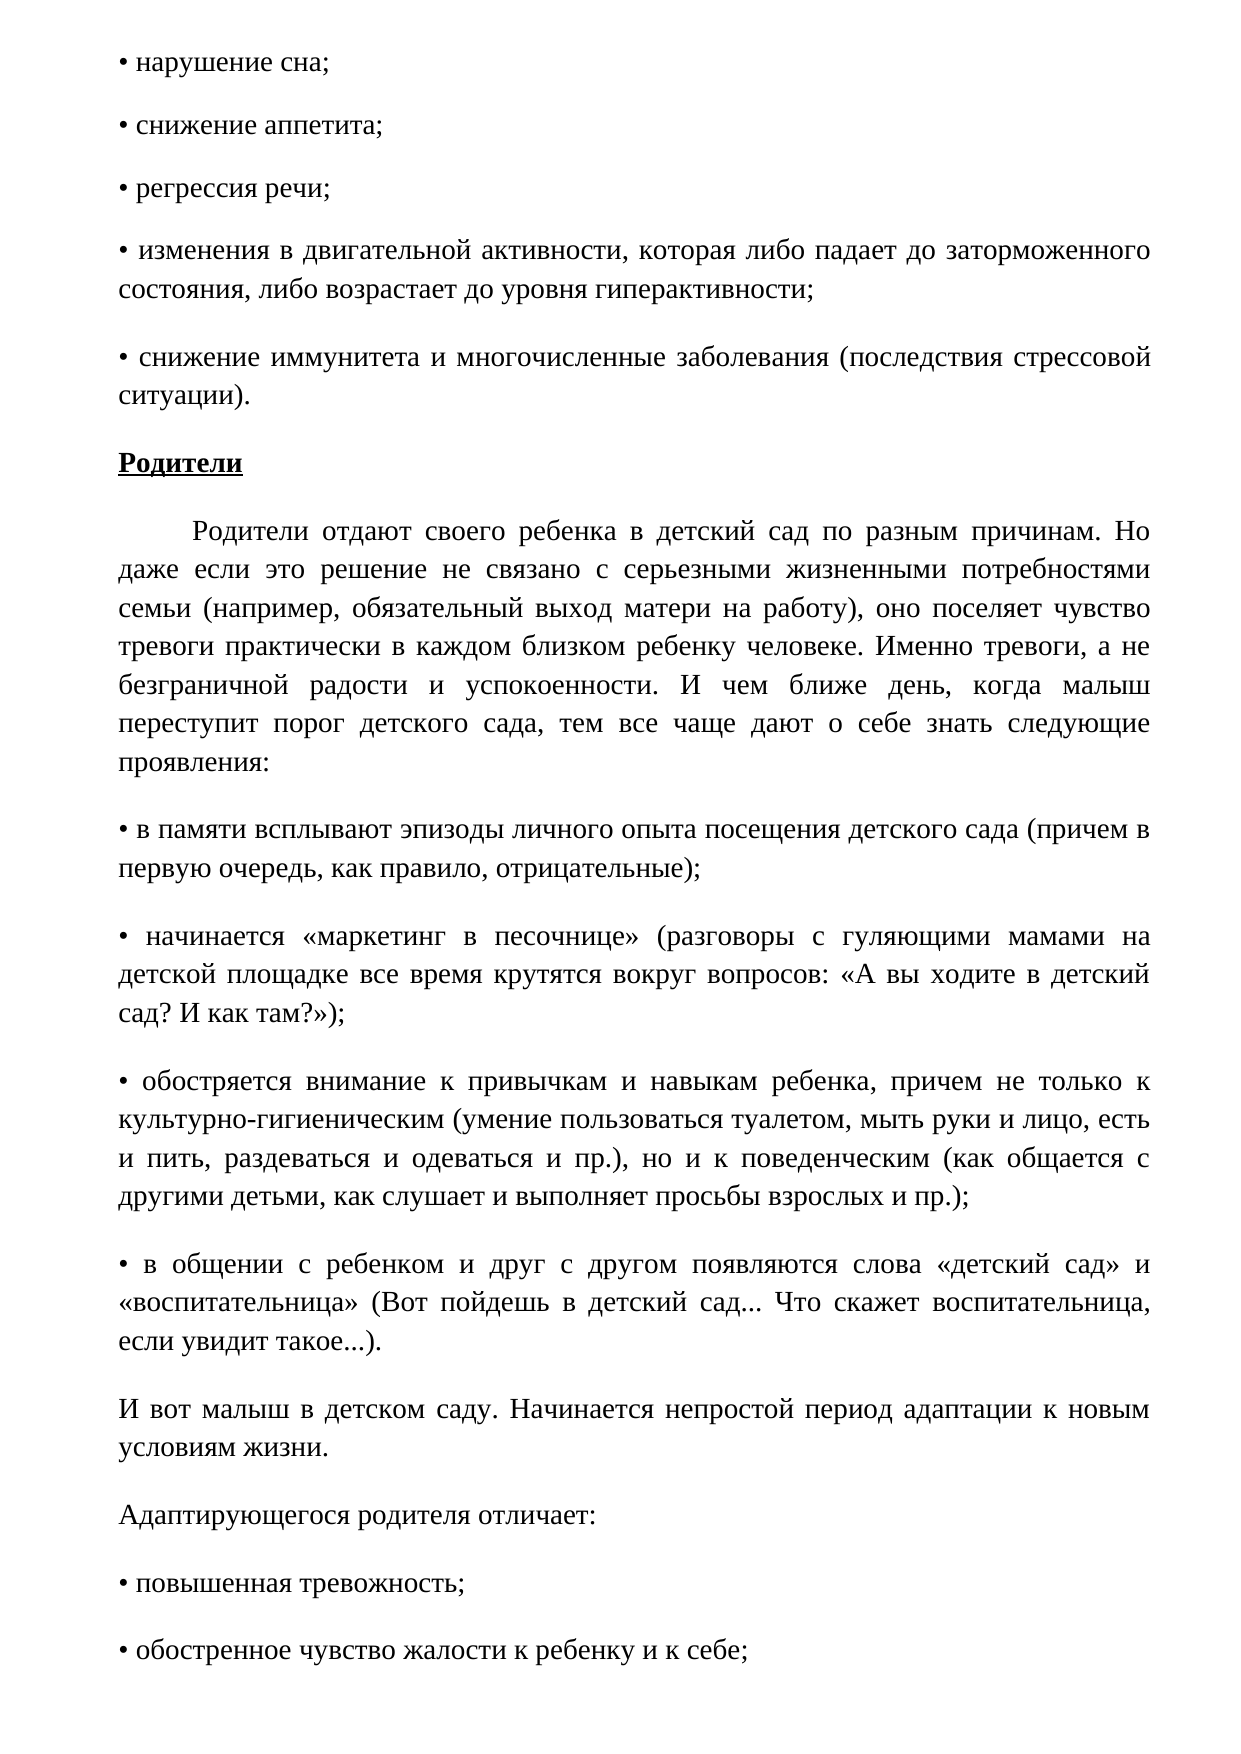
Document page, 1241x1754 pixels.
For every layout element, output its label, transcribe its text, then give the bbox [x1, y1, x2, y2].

text • снижение аппетита; [118, 107, 1152, 141]
text • начинается «маркетинг в песочнице» (разговоры с гуляющими мамами на детской площадке все время крутятся вокруг вопросов: «А вы ходите в детский сад? И как там?»); [118, 918, 1152, 1028]
text • снижение иммунитета и многочисленные заболевания (последствия стрессовой ситуации). [118, 339, 1152, 411]
text • регрессия речи; [118, 170, 1152, 203]
text • в памяти всплывают эпизоды личного опыта посещения детского сада (причем в первую очередь, как правило, отрицательные); [118, 812, 1152, 884]
text Родители [118, 445, 1152, 478]
text • обостряется внимание к привычкам и навыкам ребенка, причем не только к культурно-гигиеническим (умение пользоваться туалетом, мыть руки и лицо, есть и пить, раздеваться и одеваться и пр.), но и к поведенческим (как общается с другими детьми, как слушает и выполняет просьбы взрослых и пр.); [118, 1063, 1152, 1212]
text Родители отдают своего ребенка в детский сад по разным причинам. Но даже если это решение не связано с серьезными жизненными потребностями семьи (например, обязательный выход матери на работу), оно поселяет чувство тревоги практически в каждом близком ребенку человеке. Именно тревоги, а не безграничной радости и успокоенности. И чем ближе день, когда малыш переступит порог детского сада, тем все чаще дают о себе знать следующие проявления: [118, 513, 1152, 777]
text И вот малыш в детском саду. Начинается непростой период адаптации к новым условиям жизни. [118, 1391, 1152, 1463]
text Адаптирующегося родителя отличает: [118, 1497, 1152, 1531]
text • нарушение сна; [118, 44, 1152, 78]
text • в общении с ребенком и друг с другом появляются слова «детский сад» и «воспитательница» (Вот пойдешь в детский сад... Что скажет воспитательница, если увидит такое...). [118, 1246, 1152, 1357]
text • повышенная тревожность; [118, 1565, 1152, 1598]
text • обостренное чувство жалости к ребенку и к себе; [118, 1632, 1152, 1666]
text • изменения в двигательной активности, которая либо падает до заторможенного состояния, либо возрастает до уровня гиперактивности; [118, 232, 1152, 304]
